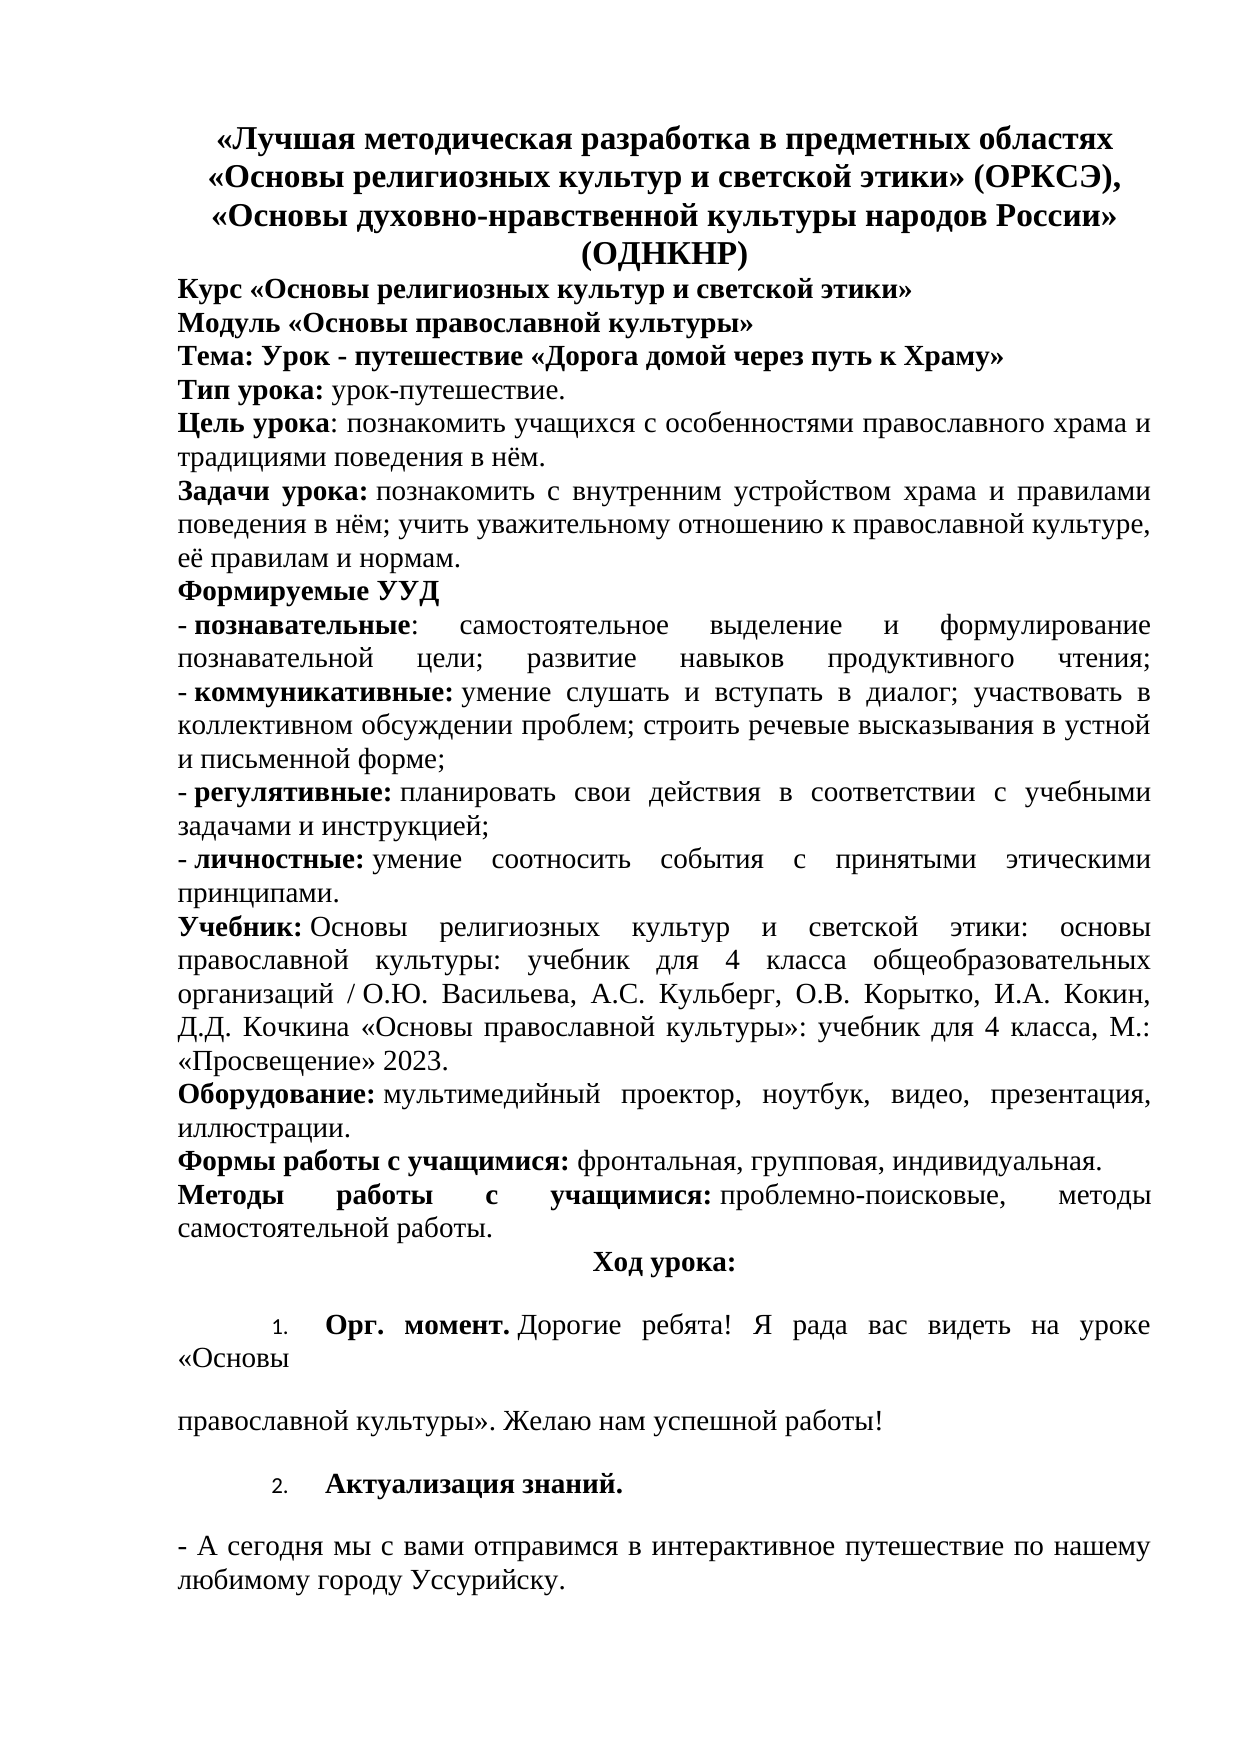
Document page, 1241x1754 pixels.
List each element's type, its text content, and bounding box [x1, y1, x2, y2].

text Формы работы с учащимися: фронтальная, групповая, индивидуальная. [177, 1143, 1152, 1177]
text Задачи урока: познакомить с внутренним устройством храма и правилами поведения в нём; учить уважительному отношению к православной культуре, её правилам и нормам. [177, 473, 1152, 573]
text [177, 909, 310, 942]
text Цель урока: познакомить учащихся с особенностями православного храма и традициями поведения в нём. [177, 406, 1152, 473]
text - познавательные: самостоятельное выделение и формулирование познавательной цели; развитие навыков продуктивного чтения; - коммуникативные: умение слушать и вступать в диалог; участвовать в коллективном обсуждении проблем; строить речевые высказывания в устной и письменной форме; [177, 607, 1152, 774]
text Курс «Основы религиозных культур и светской этики» [177, 271, 1152, 305]
text Учебник: Основы религиозных культур и светской этики: основы православной культуры: учебник для 4 класса общеобразовательных организаций / О.Ю. Васильева, А.С. Кульберг, О.В. Корытко, И.А. Кокин, Д.Д. Кочкина «Основы православной культуры»: учебник для 4 класса, М.: «Просвещение» 2023. [177, 976, 1152, 1076]
text Модуль «Основы православной культуры» [177, 305, 1152, 338]
text Методы работы с учащимися: проблемно-поисковые, методы самостоятельной работы. [177, 1177, 1152, 1244]
list Орг. момент. Дорогие ребята! Я рада вас видеть на уроке «Основы [177, 1307, 1152, 1374]
text Формируемые УУД [177, 573, 1152, 607]
text - личностные: умение соотносить события с принятыми этическими принципами. [177, 842, 1152, 909]
text Тема: Урок - путешествие «Дорога домой через путь к Храму» [177, 338, 1152, 372]
text Тип урока: урок-путешествие. [177, 372, 1152, 406]
text Оборудование: мультимедийный проектор, ноутбук, видео, презентация, иллюстрации. [177, 1076, 1152, 1143]
list Актуализация знаний. [177, 1466, 1152, 1499]
text - регулятивные: планировать свои действия в соответствии с учебными задачами и инструкцией; [177, 774, 1152, 842]
text «Лучшая методическая разработка в предметных областях «Основы религиозных культур и светской этики» (ОРКСЭ), «Основы духовно-нравственной культуры народов России» (ОДНКНР) [177, 118, 1152, 271]
text православной культуры». Желаю нам успешной работы! [177, 1403, 1152, 1437]
text - А сегодня мы с вами отправимся в интерактивное путешествие по нашему любимому городу Уссурийску. [177, 1528, 1152, 1596]
text Ход урока: [177, 1244, 1152, 1278]
